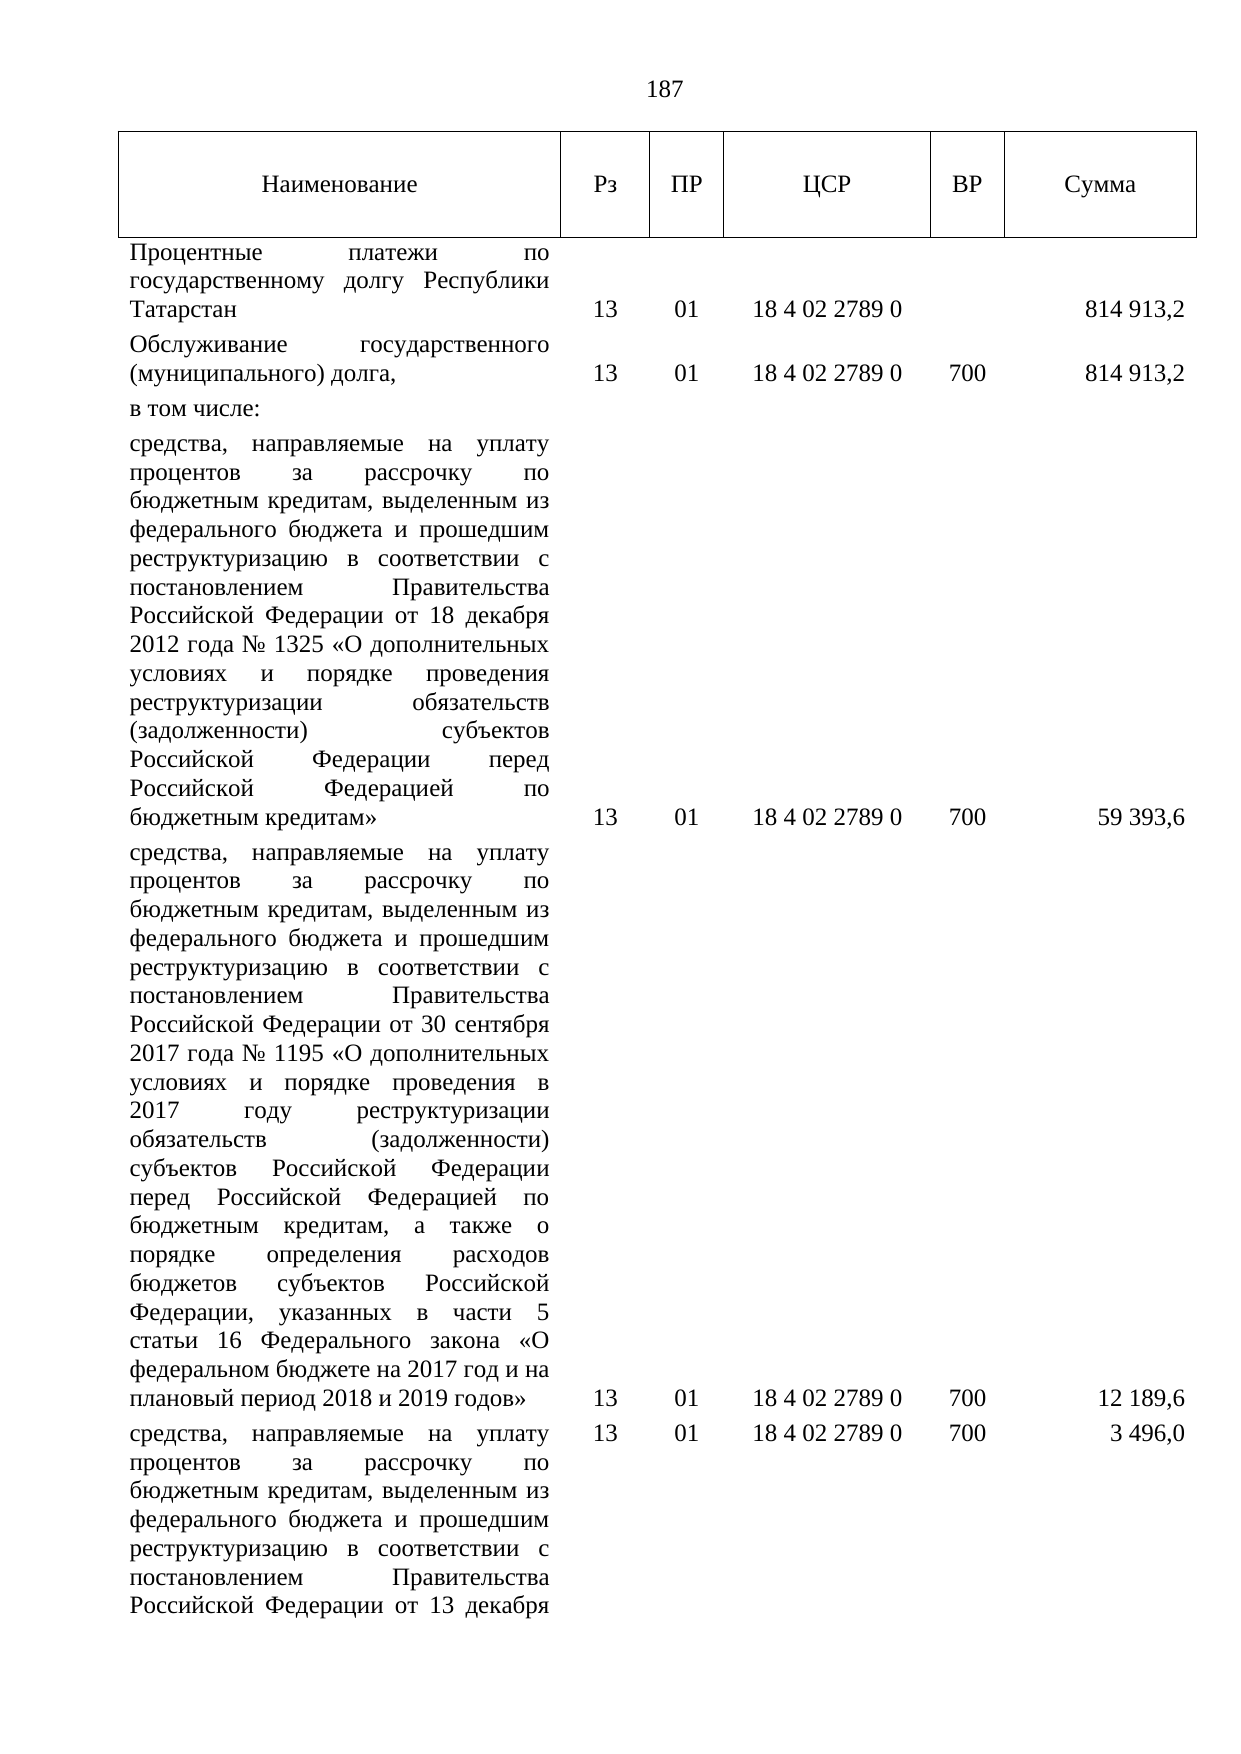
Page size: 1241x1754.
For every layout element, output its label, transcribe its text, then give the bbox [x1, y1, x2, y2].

table_header ПР [650, 132, 723, 237]
table_header Рз [561, 132, 649, 237]
table_header ВР [931, 132, 1004, 237]
table_header ЦСР [724, 132, 930, 237]
table_header Сумма [1005, 132, 1196, 237]
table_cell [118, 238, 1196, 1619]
table_header Наименование [119, 132, 560, 237]
